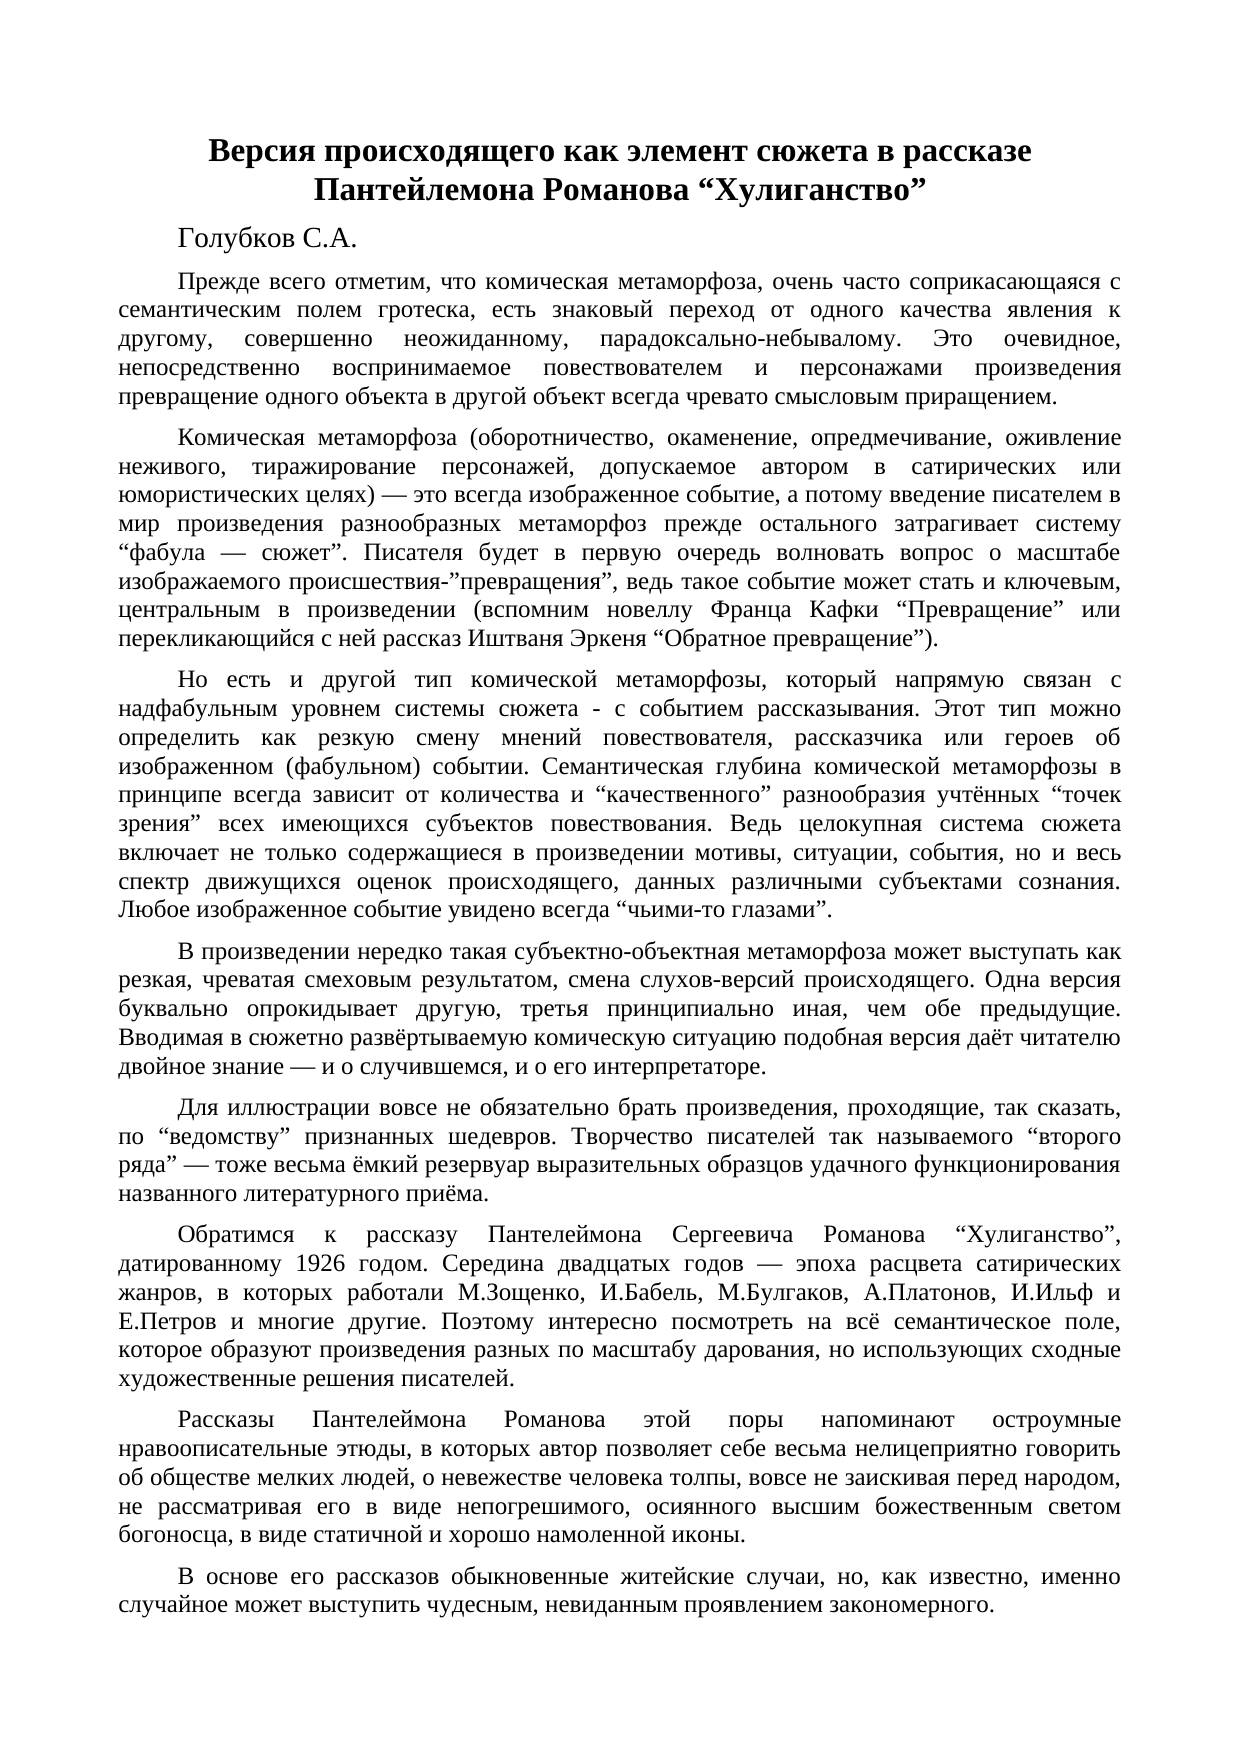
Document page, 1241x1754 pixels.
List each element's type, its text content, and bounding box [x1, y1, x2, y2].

text Голубков С.А. [118, 220, 1122, 253]
text Прежде всего отметим, что комическая метаморфоза, очень часто соприкасающаяся с семантическим полем гротеска, есть знаковый переход от одного качества явления к другому, совершенно неожиданному, парадоксально-небывалому. Это очевидное, непосредственно воспринимаемое повествователем и персонажами произведения превращение одного объекта в другой объект всегда чревато смысловым приращением. [118, 266, 1122, 409]
text В основе его рассказов обыкновенные житейские случаи, но, как известно, именно случайное может выступить чудесным, невиданным проявлением закономерного. [118, 1561, 1122, 1618]
text Для иллюстрации вовсе не обязательно брать произведения, проходящие, так сказать, по “ведомству” признанных шедевров. Творчество писателей так называемого “второго ряда” — тоже весьма ёмкий резервуар выразительных образцов удачного функционирования названного литературного приёма. [118, 1092, 1122, 1207]
text Обратимся к рассказу Пантелеймона Сергеевича Романова “Хулиганство”, датированному 1926 годом. Середина двадцатых годов — эпоха расцвета сатирических жанров, в которых работали М.Зощенко, И.Бабель, М.Булгаков, А.Платонов, И.Ильф и Е.Петров и многие другие. Поэтому интересно посмотреть на всё семантическое поле, которое образуют произведения разных по масштабу дарования, но использующих сходные художественные решения писателей. [118, 1219, 1122, 1392]
text Рассказы Пантелеймона Романова этой поры напоминают остроумные нравоописательные этюды, в которых автор позволяет себе весьма нелицеприятно говорить об обществе мелких людей, о невежестве человека толпы, вовсе не заискивая перед народом, не рассматривая его в виде непогрешимого, осиянного высшим божественным светом богоносца, в виде статичной и хорошо намоленной иконы. [118, 1404, 1122, 1548]
text Комическая метаморфоза (оборотничество, окаменение, опредмечивание, оживление неживого, тиражирование персонажей, допускаемое автором в сатирических или юмористических целях) — это всегда изображенное событие, а потому введение писателем в мир произведения разнообразных метаморфоз прежде остального затрагивает систему “фабула — сюжет”. Писателя будет в первую очередь волновать вопрос о масштабе изображаемого происшествия-”превращения”, ведь такое событие может стать и ключевым, центральным в произведении (вспомним новеллу Франца Кафки “Превращение” или перекликающийся с ней рассказ Иштваня Эркеня “Обратное превращение”). [118, 422, 1122, 652]
text Версия происходящего как элемент сюжета в рассказе Пантейлемона Романова “Хулиганство” [118, 131, 1122, 207]
text Но есть и другой тип комической метаморфозы, который напрямую связан с надфабульным уровнем системы сюжета - с событием рассказывания. Этот тип можно определить как резкую смену мнений повествователя, рассказчика или героев об изображенном (фабульном) событии. Семантическая глубина комической метаморфозы в принципе всегда зависит от количества и “качественного” разнообразия учтённых “точек зрения” всех имеющихся субъектов повествования. Ведь целокупная система сюжета включает не только содержащиеся в произведении мотивы, ситуации, события, но и весь спектр движущихся оценок происходящего, данных различными субъектами сознания. Любое изображенное событие увидено всегда “чьими-то глазами”. [118, 664, 1122, 923]
text В произведении нередко такая субъектно-объектная метаморфоза может выступать как резкая, чреватая смеховым результатом, смена слухов-версий происходящего. Одна версия буквально опрокидывает другую, третья принципиально иная, чем обе предыдущие. Вводимая в сюжетно развёртываемую комическую ситуацию подобная версия даёт читателю двойное знание — и о случившемся, и о его интерпретаторе. [118, 936, 1122, 1079]
